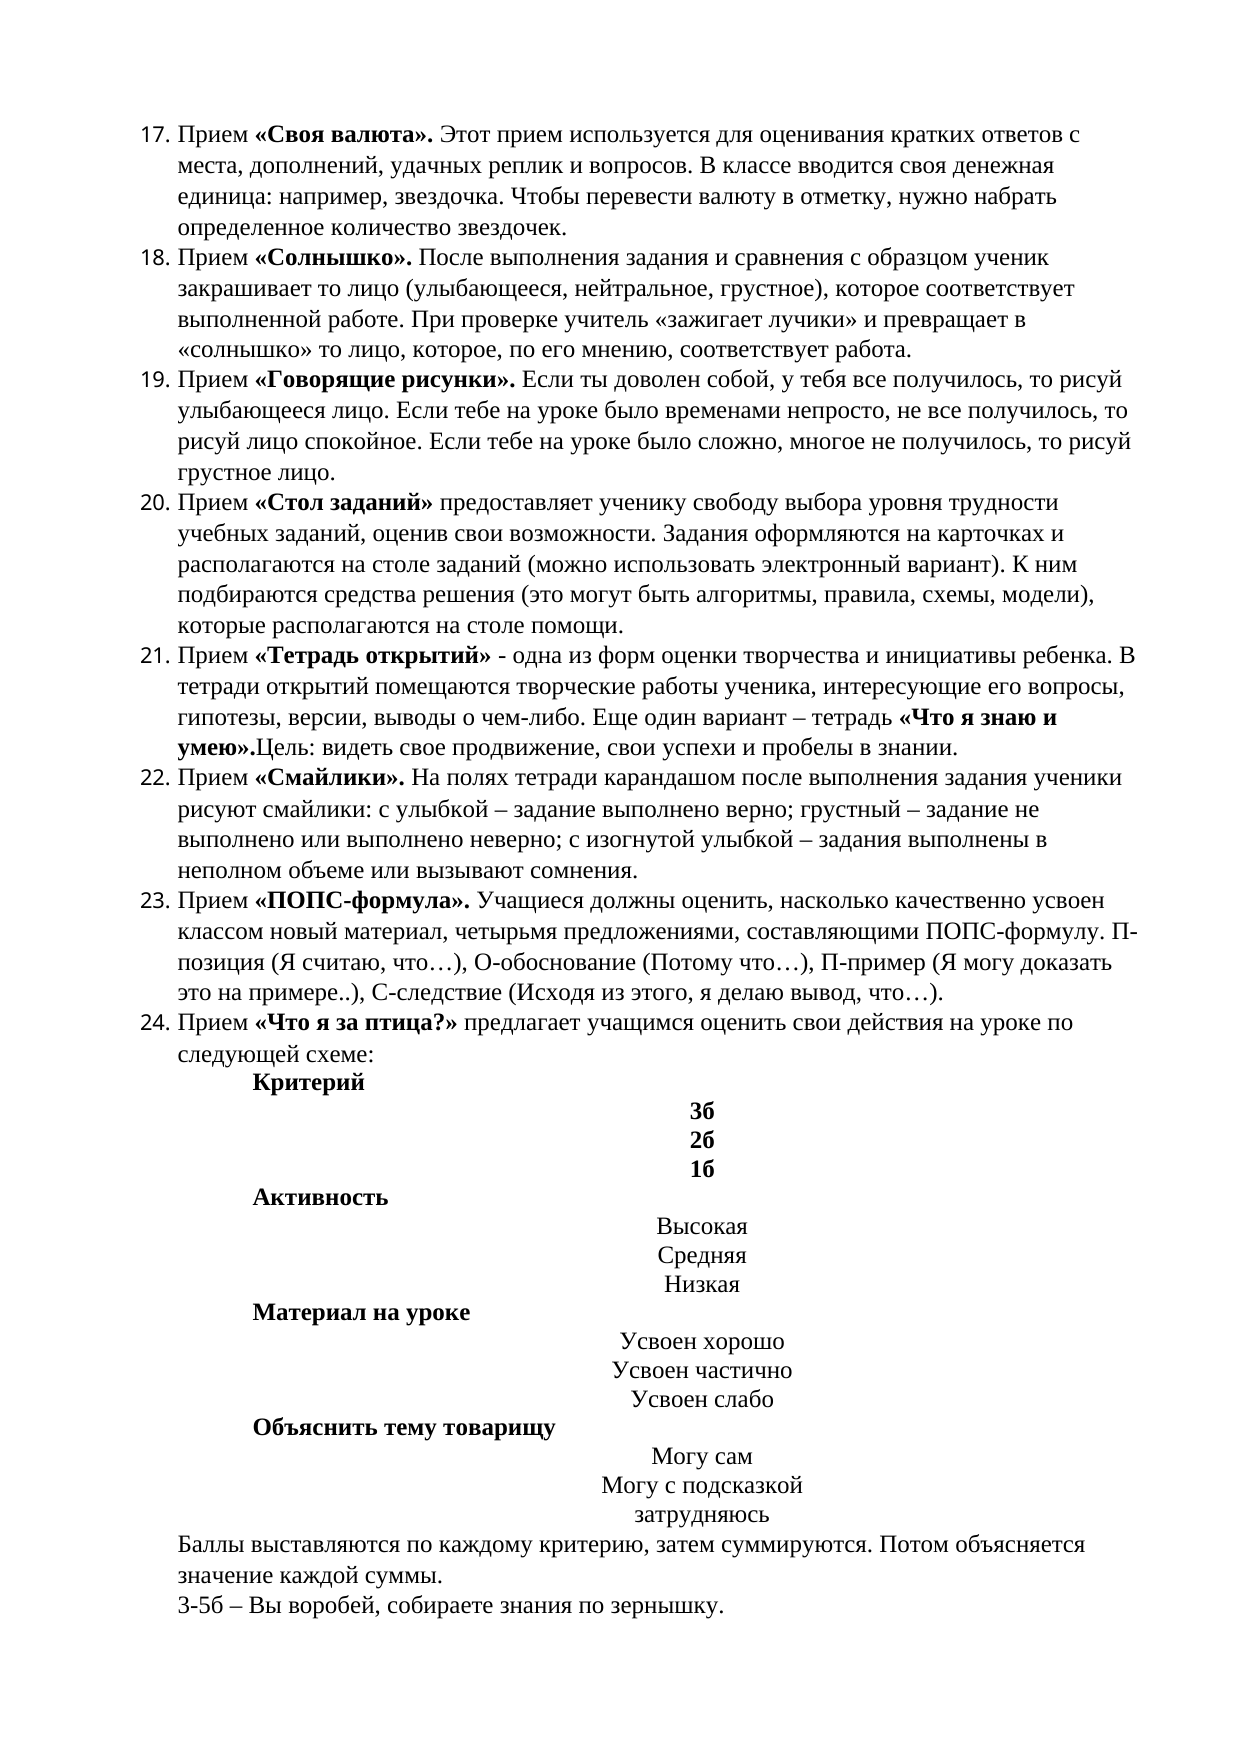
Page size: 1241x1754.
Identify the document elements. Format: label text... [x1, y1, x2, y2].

text затрудняюсь [252, 1499, 1152, 1527]
list Прием «ПОПС-формула». Учащиеся должны оценить, насколько качественно усвоен классом новый материал, четырьмя предложениями, составляющими ПОПС-формулу. П-позиция (Я считаю, что…), О-обоснование (Потому что…), П-пример (Я могу доказать это на примере..), С-следствие (Исходя из этого, я делаю вывод, что…). [140, 884, 1152, 1006]
text Усвоен частично [252, 1355, 1152, 1384]
list Прием «Стол заданий» предоставляет ученику свободу выбора уровня трудности учебных заданий, оценив свои возможности. Задания оформляются на карточках и располагаются на столе заданий (можно использовать электронный вариант). К ним подбираются средства решения (это могут быть алгоритмы, правила, схемы, модели), которые располагаются на столе помощи. [140, 486, 1152, 639]
text 1б [252, 1154, 1152, 1182]
text Могу сам [252, 1441, 1152, 1470]
text Объяснить тему товарищу [252, 1412, 1152, 1441]
text Могу с подсказкой [252, 1470, 1152, 1499]
list Прием «Смайлики». На полях тетради карандашом после выполнения задания ученики рисуют смайлики: с улыбкой – задание выполнено верно; грустный – задание не выполнено или выполнено неверно; с изогнутой улыбкой – задания выполнены в неполном объеме или вызывают сомнения. [140, 761, 1152, 884]
text Материал на уроке [252, 1297, 1152, 1326]
text 3б [252, 1096, 1152, 1125]
text 3-5б – Вы воробей, собираете знания по зернышку. [177, 1589, 1152, 1619]
text 2б [252, 1125, 1152, 1154]
list Прием «Что я за птица?» предлагает учащимся оценить свои действия на уроке по следующей схеме: [140, 1006, 1152, 1067]
text Активность [252, 1182, 1152, 1211]
text Усвоен слабо [252, 1384, 1152, 1412]
text Высокая [252, 1211, 1152, 1240]
text Усвоен хорошо [252, 1326, 1152, 1355]
text Низкая [252, 1269, 1152, 1297]
text Критерий [252, 1067, 1152, 1096]
list Прием «Своя валюта». Этот прием используется для оценивания кратких ответов с места, дополнений, удачных реплик и вопросов. В классе вводится своя денежная единица: например, звездочка. Чтобы перевести валюту в отметку, нужно набрать определенное количество звездочек. [140, 118, 1152, 241]
list Прием «Солнышко». После выполнения задания и сравнения с образцом ученик закрашивает то лицо (улыбающееся, нейтральное, грустное), которое соответствует выполненной работе. При проверке учитель «зажигает лучики» и превращает в «солнышко» то лицо, которое, по его мнению, соответствует работа. [140, 241, 1152, 363]
text Баллы выставляются по каждому критерию, затем суммируются. Потом объясняется значение каждой суммы. [177, 1527, 1152, 1589]
list Прием «Тетрадь открытий» - одна из форм оценки творчества и инициативы ребенка. В тетради открытий помещаются творческие работы ученика, интересующие его вопросы, гипотезы, версии, выводы о чем-либо. Еще один вариант – тетрадь «Что я знаю и умею».Цель: видеть свое продвижение, свои успехи и пробелы в знании. [140, 639, 1152, 761]
text Средняя [252, 1240, 1152, 1269]
list Прием «Говорящие рисунки». Если ты доволен собой, у тебя все получилось, то рисуй улыбающееся лицо. Если тебе на уроке было временами непросто, не все получилось, то рисуй лицо спокойное. Если тебе на уроке было сложно, многое не получилось, то рисуй грустное лицо. [140, 363, 1152, 486]
